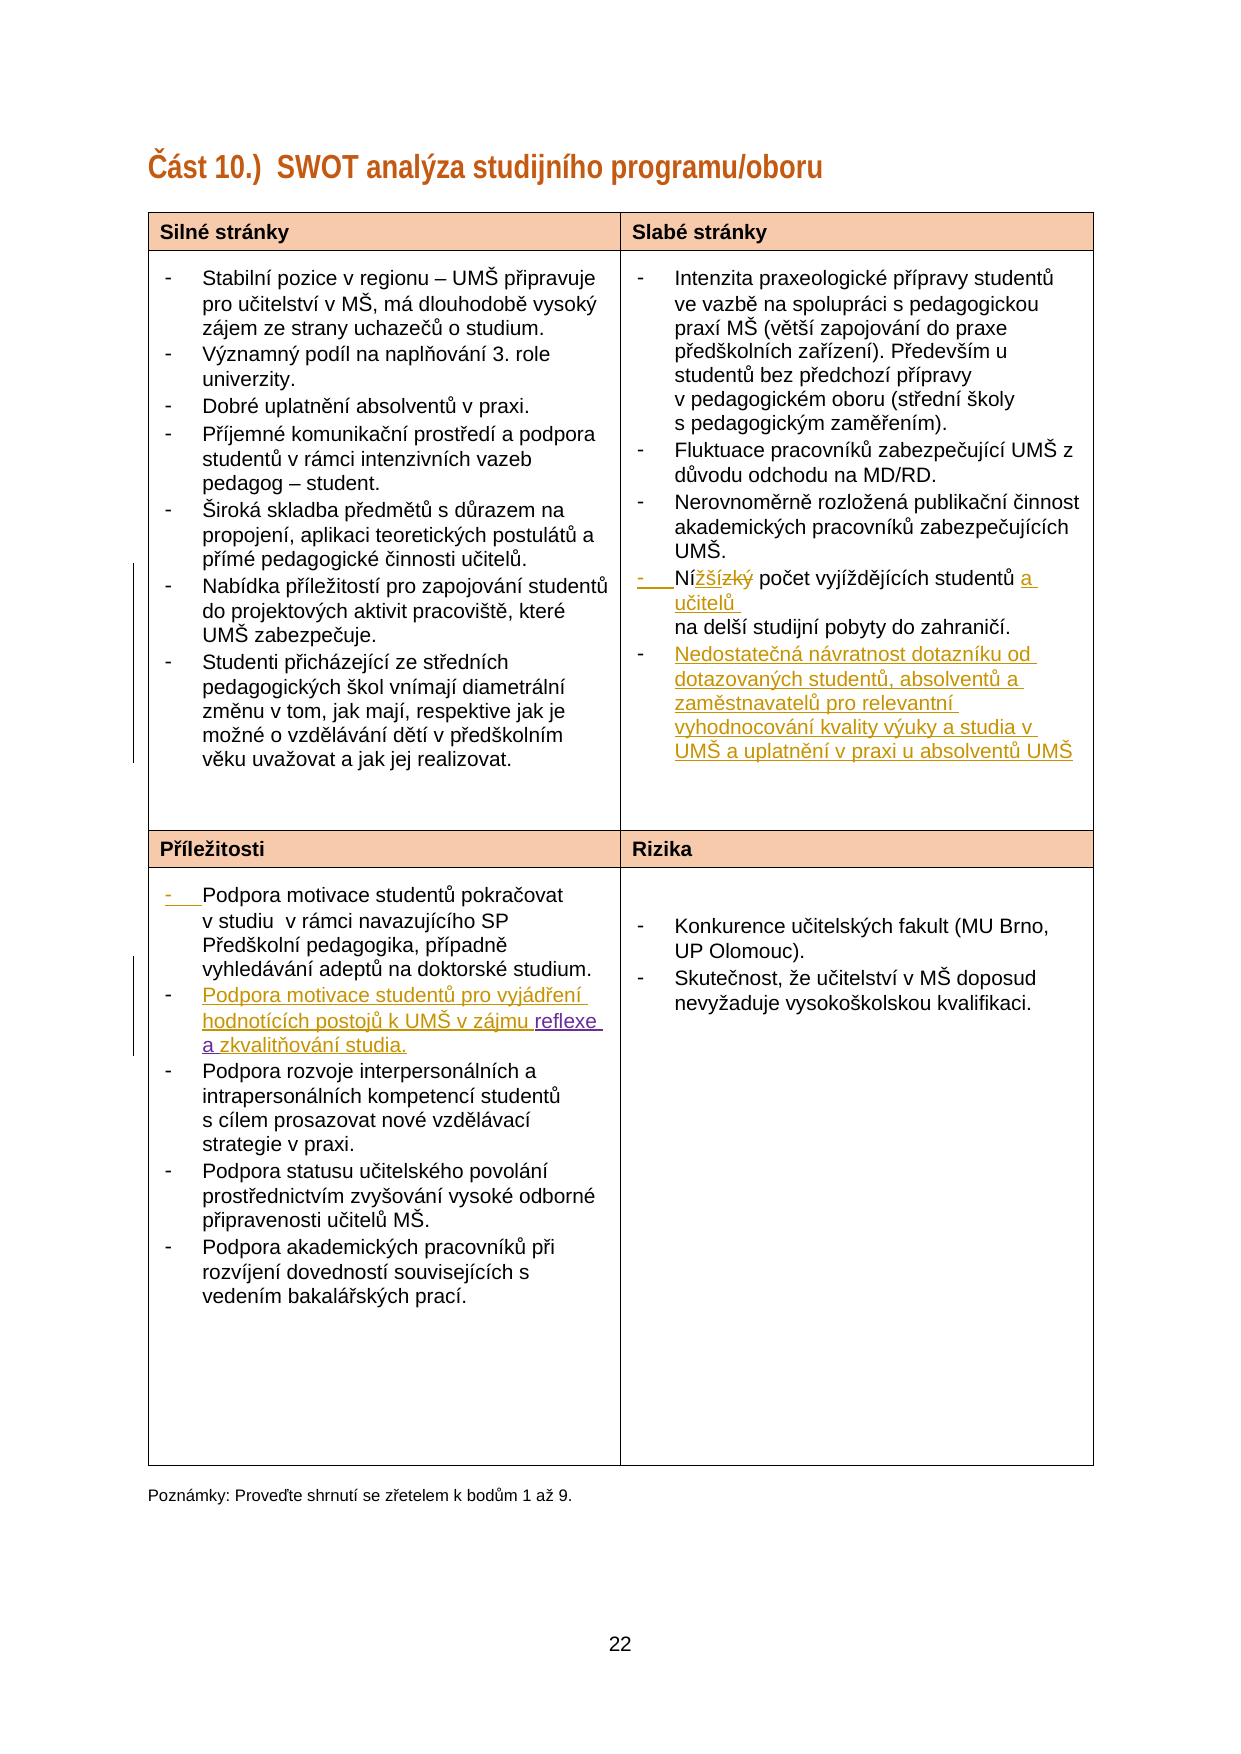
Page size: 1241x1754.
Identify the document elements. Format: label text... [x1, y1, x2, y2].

table_cell Stabilní pozice v regionu – UMŠ připravuje pro učitelství v MŠ, má dlouhodobě vysoký zájem ze strany uchazečů o studium. Významný podíl na naplňování 3. role univerzity. Dobré uplatnění absolventů v praxi. Příjemné komunikační prostředí a podpora studentů v rámci intenzivních vazeb pedagog – student. Široká skladba předmětů s důrazem na propojení, aplikaci teoretických postulátů a přímé pedagogické činnosti učitelů. Nabídka příležitostí pro zapojování studentů do projektových aktivit pracoviště, které UMŠ zabezpečuje. Studenti přicházející ze středních pedagogických škol vnímají diametrální změnu v tom, jak mají, respektive jak je možné o vzdělávání dětí v předškolním věku uvažovat a jak jej realizovat. [149, 251, 620, 829]
table_header Silné stránky [149, 213, 620, 250]
table_cell Příležitosti [149, 831, 620, 867]
text Poznámky: Proveďte shrnutí se zřetelem k bodům 1 až 9. [148, 1486, 1092, 1505]
table_cell Intenzita praxeologické přípravy studentů ve vazbě na spolupráci s pedagogickou praxí MŠ (větší zapojování do praxe předškolních zařízení). Především u studentů bez předchozí přípravy v pedagogickém oboru (střední školy s pedagogickým zaměřením). Fluktuace pracovníků zabezpečující UMŠ z důvodu odchodu na MD/RD. Nerovnoměrně rozložená publikační činnost akademických pracovníků zabezpečujících UMŠ. Ní počet vyjíždějících studentů na delší studijní pobyty do zahraničí. [621, 251, 1093, 829]
table_cell Rizika [621, 831, 1093, 867]
table_cell Konkurence učitelských fakult (MU Brno, UP Olomouc). Skutečnost, že učitelství v MŠ doposud nevyžaduje vysokoškolskou kvalifikaci. [621, 868, 1093, 1465]
text Část 10.) SWOT analýza studijního programu/oboru [148, 148, 1063, 186]
table_header Slabé stránky [621, 213, 1093, 250]
table_cell Podpora motivace studentů pokračovat v studiu v rámci navazujícího SP Předškolní pedagogika, případně vyhledávání adeptů na doktorské studium. Podpora rozvoje interpersonálních a intrapersonálních kompetencí studentů s cílem prosazovat nové vzdělávací strategie v praxi. Podpora statusu učitelského povolání prostřednictvím zvyšování vysoké odborné připravenosti učitelů MŠ. Podpora akademických pracovníků při rozvíjení dovedností souvisejících s vedením bakalářských prací. [149, 868, 620, 1465]
